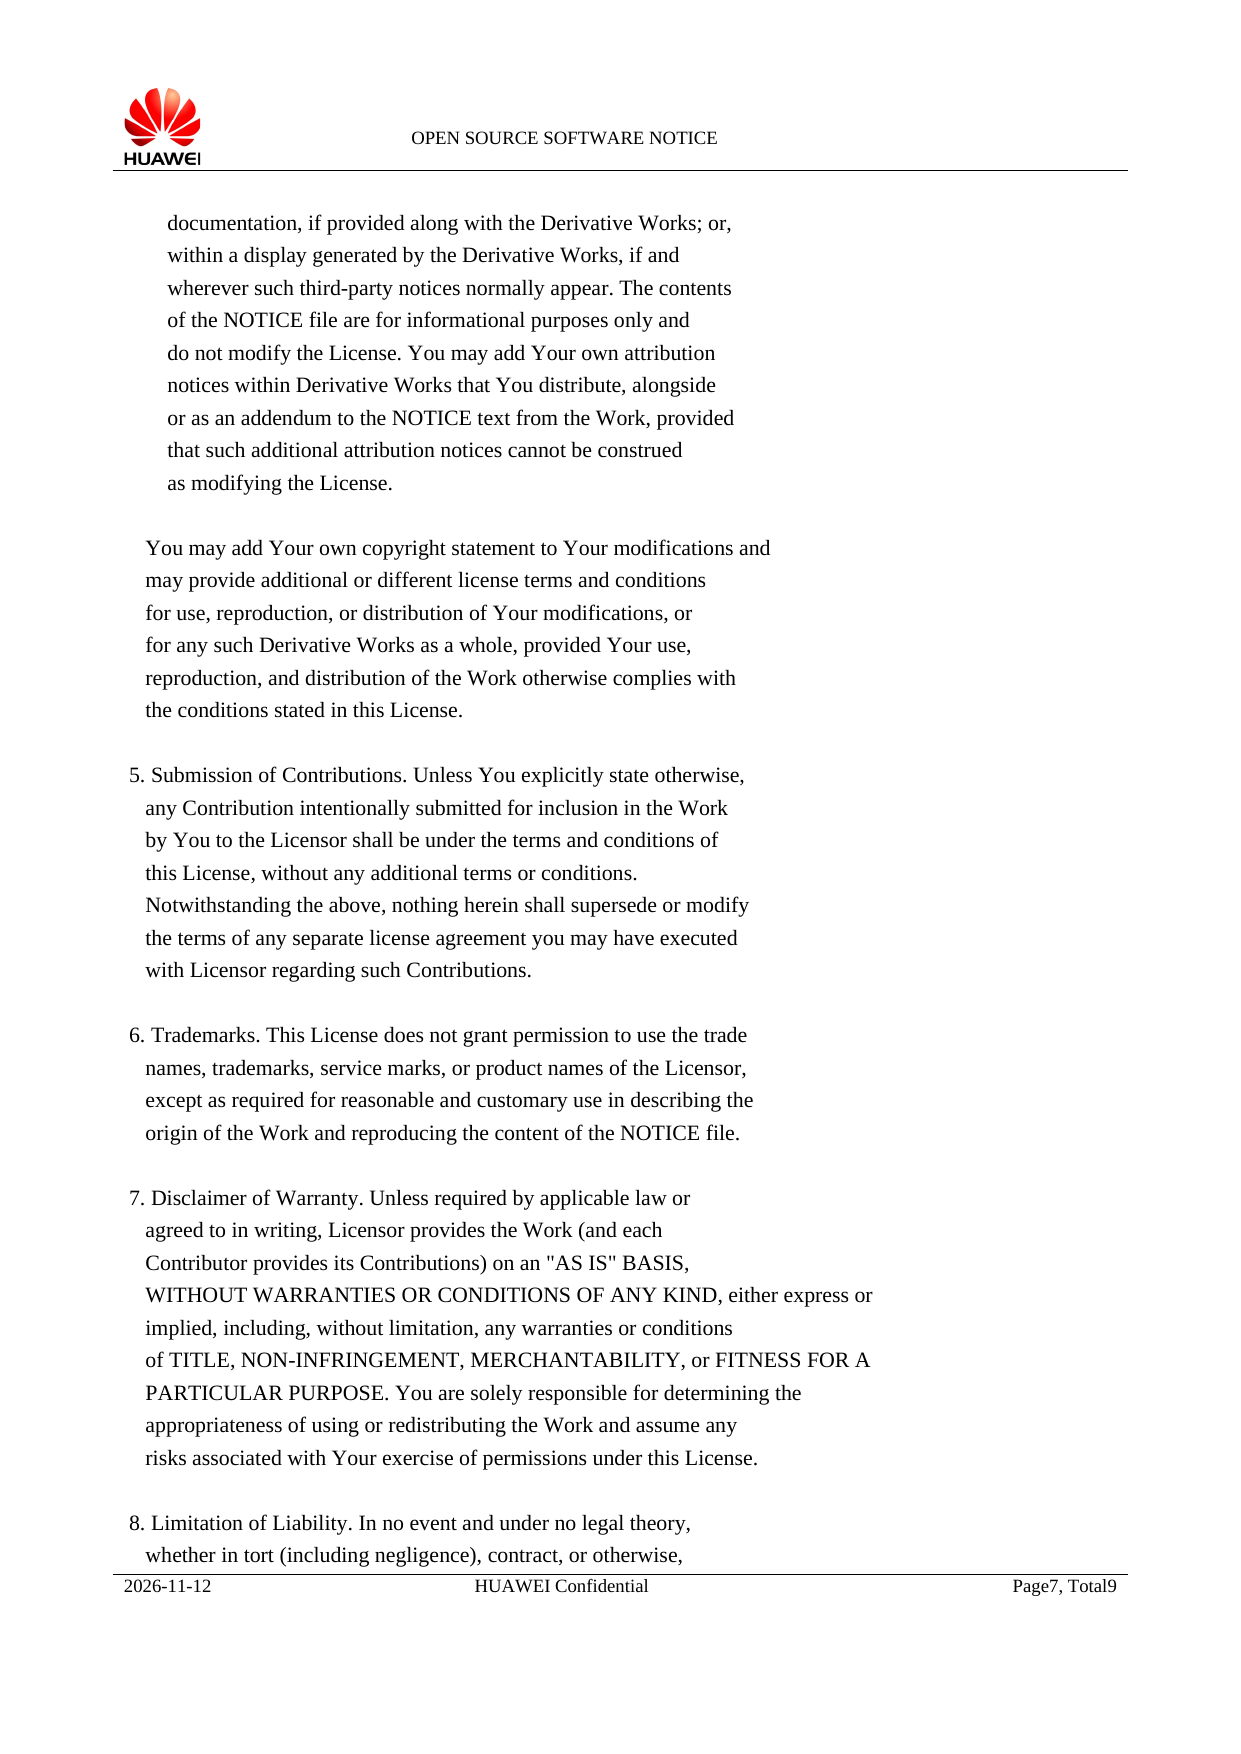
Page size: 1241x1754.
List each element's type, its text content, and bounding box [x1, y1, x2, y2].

picture [124, 88, 201, 165]
